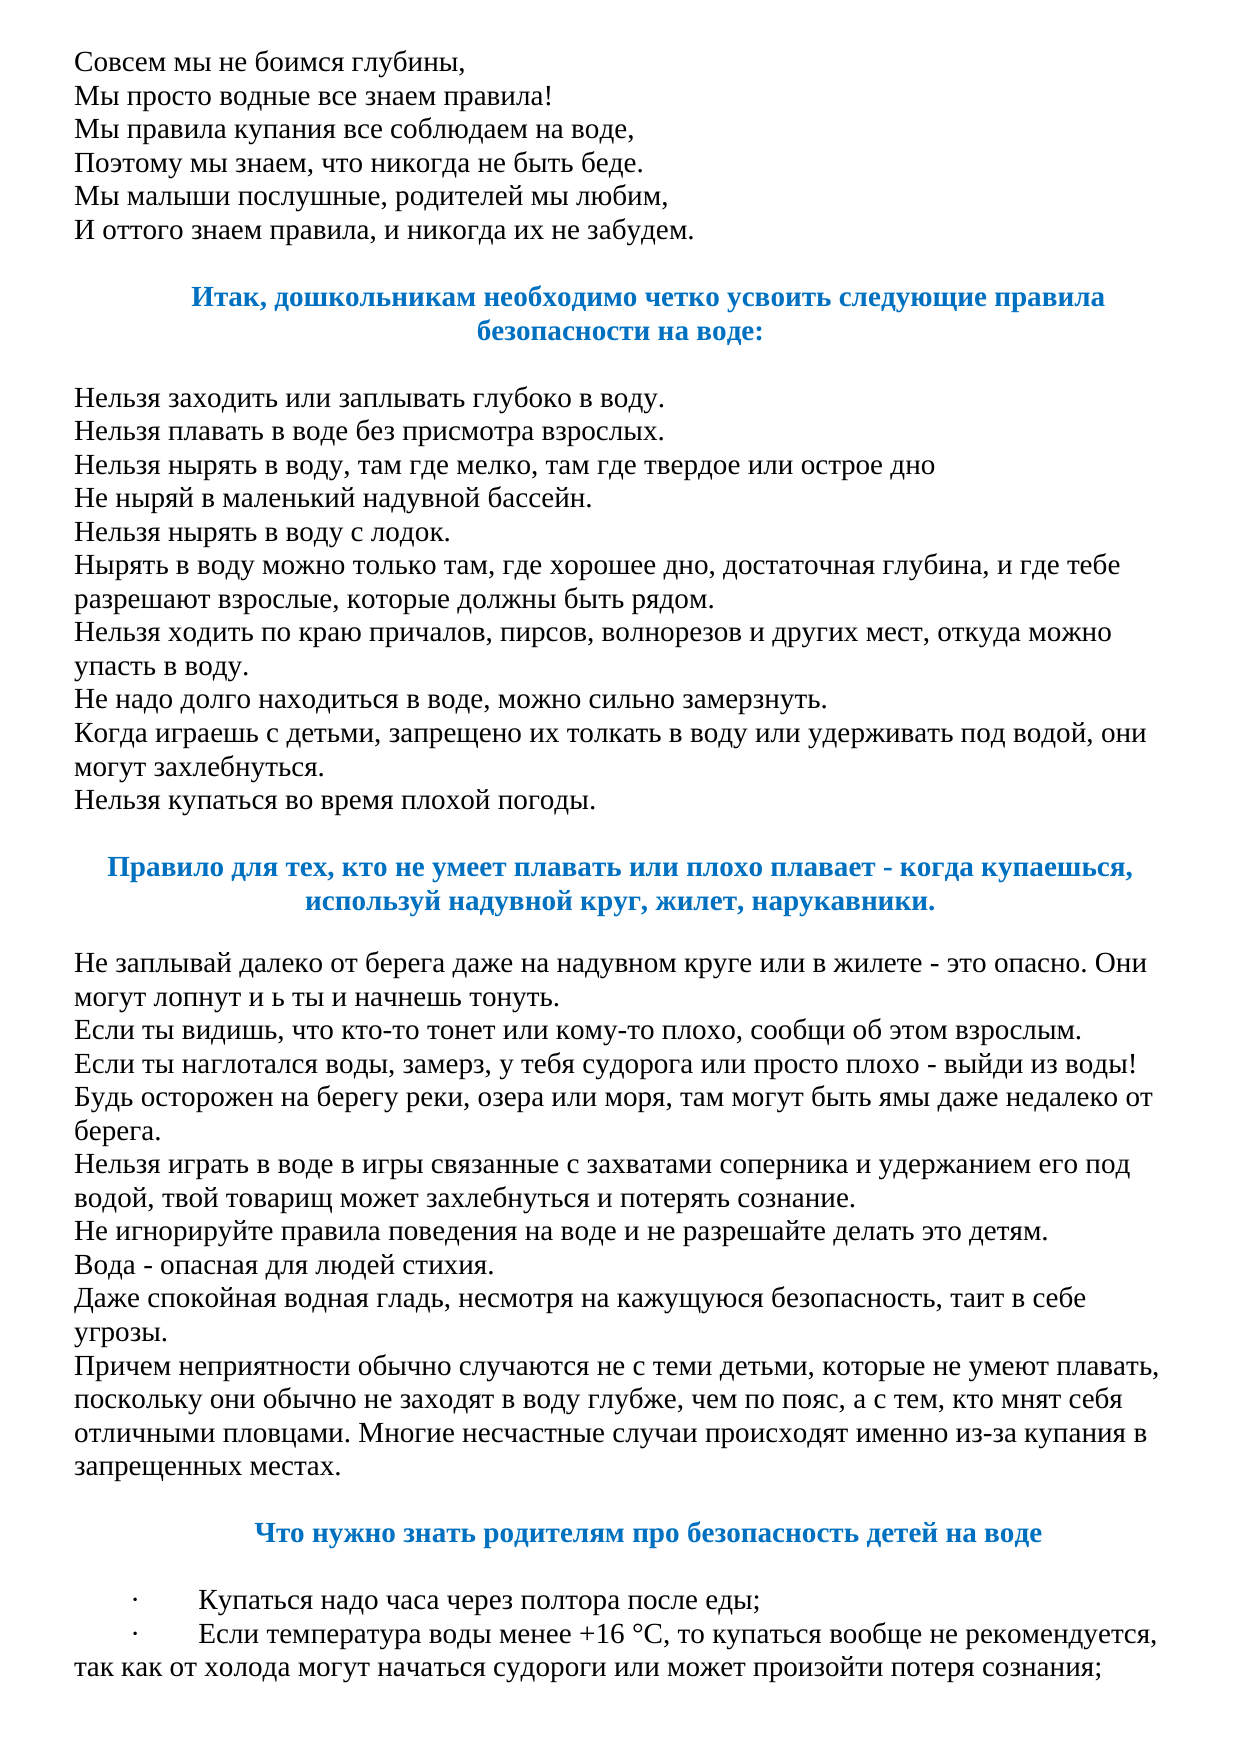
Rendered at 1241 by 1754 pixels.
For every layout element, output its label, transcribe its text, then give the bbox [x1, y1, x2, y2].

text Вода - опасная для людей стихия. [74, 1247, 1167, 1281]
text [74, 44, 1167, 246]
text Причем неприятности обычно случаются не с теми детьми, которые не умеют плавать, поскольку они обычно не заходят в воду глубже, чем по пояс, а с тем, кто мнят себя отличными пловцами. Многие несчастные случаи происходят именно из-за купания в запрещенных местах. [74, 1348, 1167, 1482]
text Даже спокойная водная гладь, несмотря на кажущуюся безопасность, таит в себе угрозы. [74, 1281, 1167, 1348]
text Итак, дошкольникам необходимо четко усвоить следующие правила безопасности на воде: [74, 279, 1167, 346]
text Что нужно знать родителям про безопасность детей на воде [74, 1515, 1167, 1549]
text Не игнорируйте правила поведения на воде и не разрешайте делать это детям. [74, 1213, 1167, 1247]
text Правило для тех, кто не умеет плавать или плохо плавает - когда купаешься, используй надувной круг, жилет, нарукавники. [74, 849, 1167, 916]
text Нельзя купаться во время плохой погоды. [74, 782, 1167, 816]
text Нельзя играть в воде в игры связанные с захватами соперника и удержанием его под водой, твой товарищ может захлебнуться и потерять сознание. [74, 1146, 1167, 1213]
text Не заплывай далеко от берега даже на надувном круге или в жилете - это опасно. Они могут лопнут и ь ты и начнешь тонуть. Если ты видишь, что кто-то тонет или кому-то плохо, сообщи об этом взрослым. Если ты наглотался воды, замерз, у тебя судорога или просто плохо - выйди из воды! Будь осторожен на берегу реки, озера или моря, там могут быть ямы даже недалеко от берега. [74, 945, 1167, 1146]
text Нельзя заходить или заплывать глубоко в воду. Нельзя плавать в воде без присмотра взрослых. Нельзя нырять в воду, там где мелко, там где твердое или острое дно Не ныряй в маленький надувной бассейн. Нельзя нырять в воду с лодок. Нырять в воду можно только там, где хорошее дно, достаточная глубина, и где тебе разрешают взрослые, которые должны быть рядом. Нельзя ходить по краю причалов, пирсов, волнорезов и других мест, откуда можно упасть в воду. [74, 380, 1167, 682]
text · Купаться надо часа через полтора после еды; [74, 1582, 1167, 1616]
text · Если температура воды менее +16 °С, то купаться вообще не рекомендуется, так как от холода могут начаться судороги или может произойти потеря сознания; [74, 1616, 1167, 1683]
text Не надо долго находиться в воде, можно сильно замерзнуть. [74, 682, 1167, 715]
text Когда играешь с детьми, запрещено их толкать в воду или удерживать под водой, они могут захлебнуться. [74, 715, 1167, 782]
